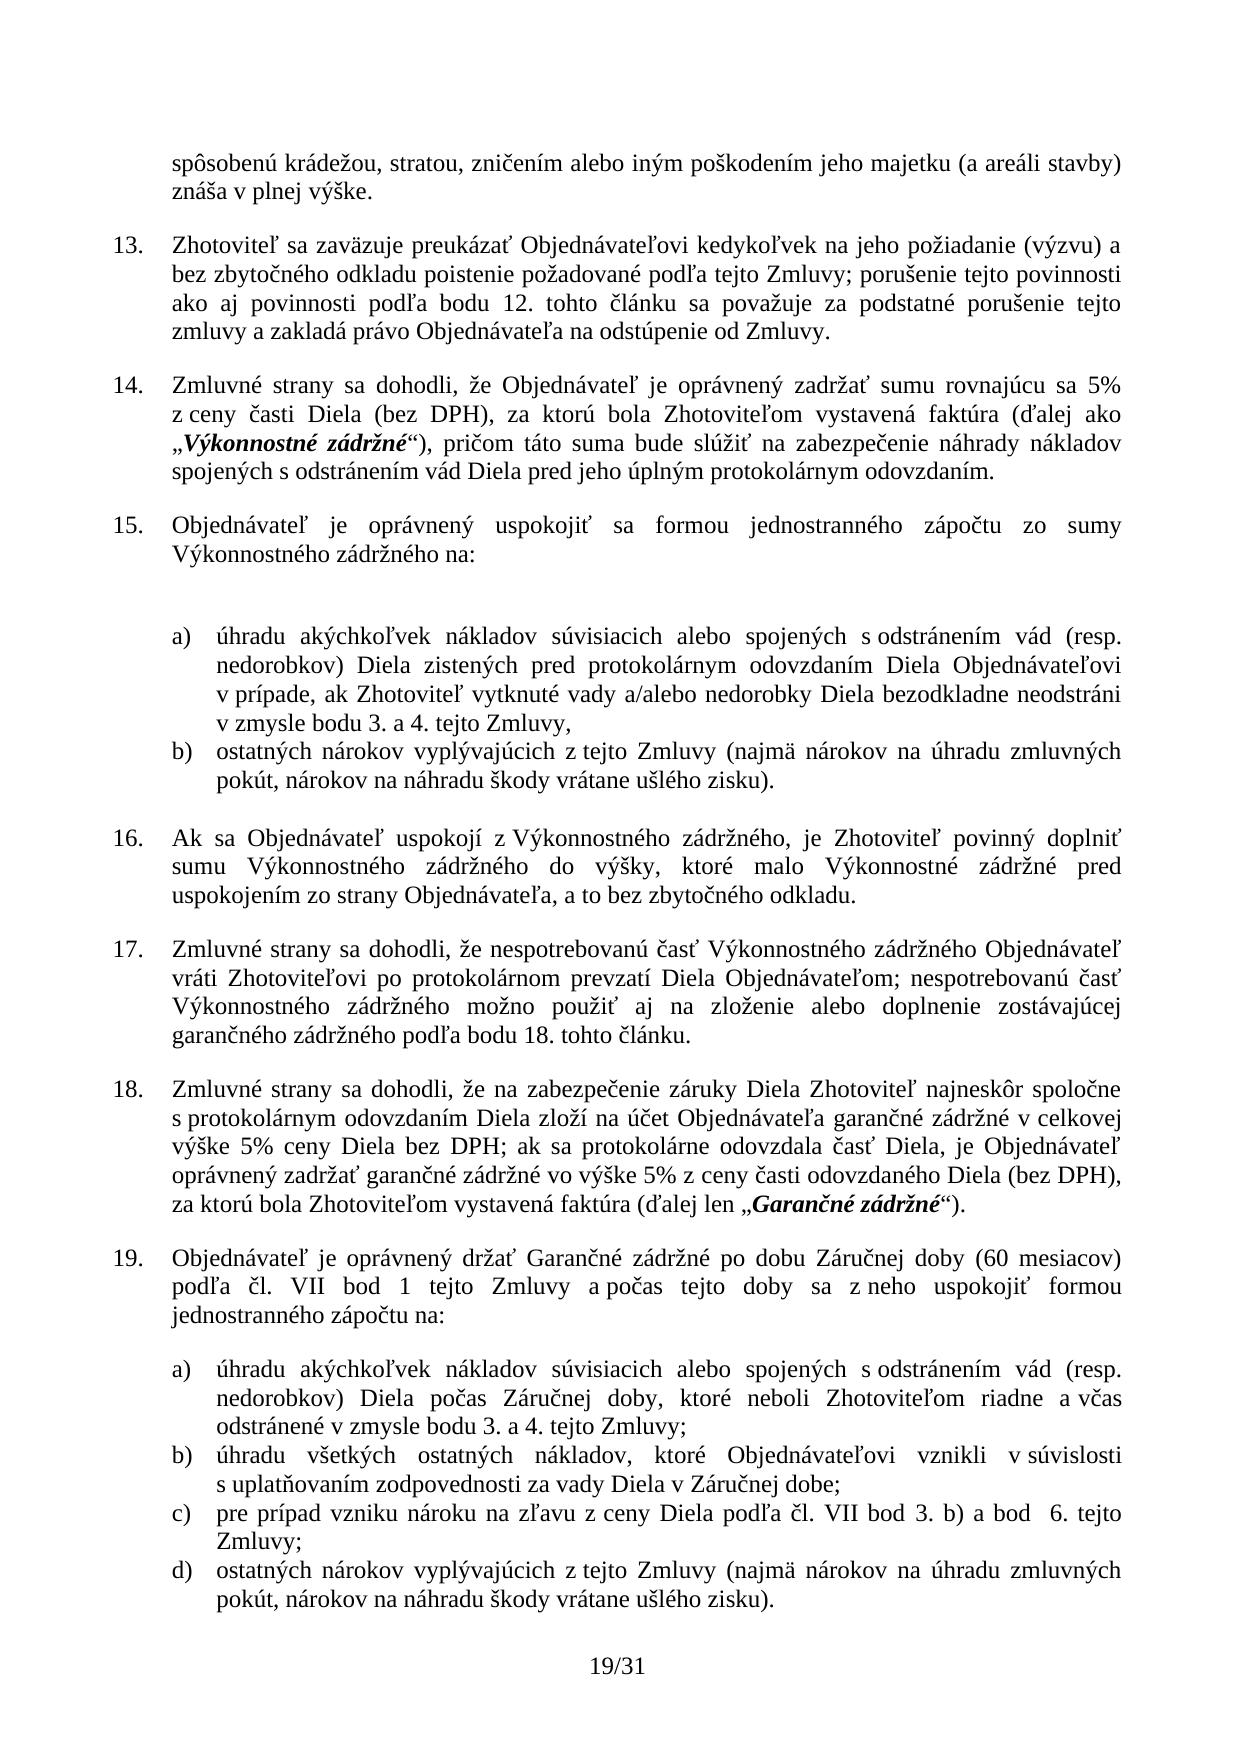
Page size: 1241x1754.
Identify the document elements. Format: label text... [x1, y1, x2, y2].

list Zmluvné strany sa dohodli, že nespotrebovanú časť Výkonnostného zádržného Objednávateľ vráti Zhotoviteľovi po protokolárnom prevzatí Diela Objednávateľom; nespotrebovanú časť Výkonnostného zádržného možno použiť aj na zloženie alebo doplnenie zostávajúcej garančného zádržného podľa bodu 18. tohto článku. [112, 934, 1122, 1049]
list Objednávateľ je oprávnený držať Garančné zádržné po dobu Záručnej doby (60 mesiacov) podľa čl. VII bod 1 tejto Zmluvy a počas tejto doby sa z neho uspokojiť formou jednostranného zápočtu na: [112, 1243, 1122, 1329]
list Zmluvné strany sa dohodli, že na zabezpečenie záruky Diela Zhotoviteľ najneskôr spoločne s protokolárnym odovzdaním Diela zloží na účet Objednávateľa garančné zádržné v celkovej výške 5% ceny Diela bez DPH; ak sa protokolárne odovzdala časť Diela, je Objednávateľ oprávnený zadržať garančné zádržné vo výške 5% z ceny časti odovzdaného Diela (bez DPH), za ktorú bola Zhotoviteľom vystavená faktúra (ďalej len „Garančné zádržné“). [112, 1074, 1122, 1218]
list Objednávateľ je oprávnený uspokojiť sa formou jednostranného zápočtu zo sumy Výkonnostného zádržného na: [112, 510, 1122, 568]
list úhradu akýchkoľvek nákladov súvisiacich alebo spojených s odstránením vád (resp. nedorobkov) Diela zistených pred protokolárnym odovzdaním Diela Objednávateľovi v prípade, ak Zhotoviteľ vytknuté vady a/alebo nedorobky Diela bezodkladne neodstráni v zmysle bodu 3. a 4. tejto Zmluvy, [172, 621, 1122, 736]
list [112, 148, 1122, 205]
list pre prípad vzniku nároku na zľavu z ceny Diela podľa čl. VII bod 3. b) a bod 6. tejto Zmluvy; [172, 1498, 1122, 1555]
list Zmluvné strany sa dohodli, že Objednávateľ je oprávnený zadržať sumu rovnajúcu sa 5% z ceny časti Diela (bez DPH), za ktorú bola Zhotoviteľom vystavená faktúra (ďalej ako „Výkonnostné zádržné“), pričom táto suma bude slúžiť na zabezpečenie náhrady nákladov spojených s odstránením vád Diela pred jeho úplným protokolárnym odovzdaním. [112, 370, 1122, 485]
list Zhotoviteľ sa zaväzuje preukázať Objednávateľovi kedykoľvek na jeho požiadanie (výzvu) a bez zbytočného odkladu poistenie požadované podľa tejto Zmluvy; porušenie tejto povinnosti ako aj povinnosti podľa bodu 12. tohto článku sa považuje za podstatné porušenie tejto zmluvy a zakladá právo Objednávateľa na odstúpenie od Zmluvy. [112, 230, 1122, 345]
list Ak sa Objednávateľ uspokojí z Výkonnostného zádržného, je Zhotoviteľ povinný doplniť sumu Výkonnostného zádržného do výšky, ktoré malo Výkonnostné zádržné pred uspokojením zo strany Objednávateľa, a to bez zbytočného odkladu. [112, 823, 1122, 909]
list úhradu všetkých ostatných nákladov, ktoré Objednávateľovi vznikli v súvislosti s uplatňovaním zodpovednosti za vady Diela v Záručnej dobe; [172, 1440, 1122, 1498]
list ostatných nárokov vyplývajúcich z tejto Zmluvy (najmä nárokov na úhradu zmluvných pokút, nárokov na náhradu škody vrátane ušlého zisku). [172, 1555, 1122, 1613]
list úhradu akýchkoľvek nákladov súvisiacich alebo spojených s odstránením vád (resp. nedorobkov) Diela počas Záručnej doby, ktoré neboli Zhotoviteľom riadne a včas odstránené v zmysle bodu 3. a 4. tejto Zmluvy; [172, 1354, 1122, 1440]
list ostatných nárokov vyplývajúcich z tejto Zmluvy (najmä nárokov na úhradu zmluvných pokút, nárokov na náhradu škody vrátane ušlého zisku). [172, 736, 1122, 794]
